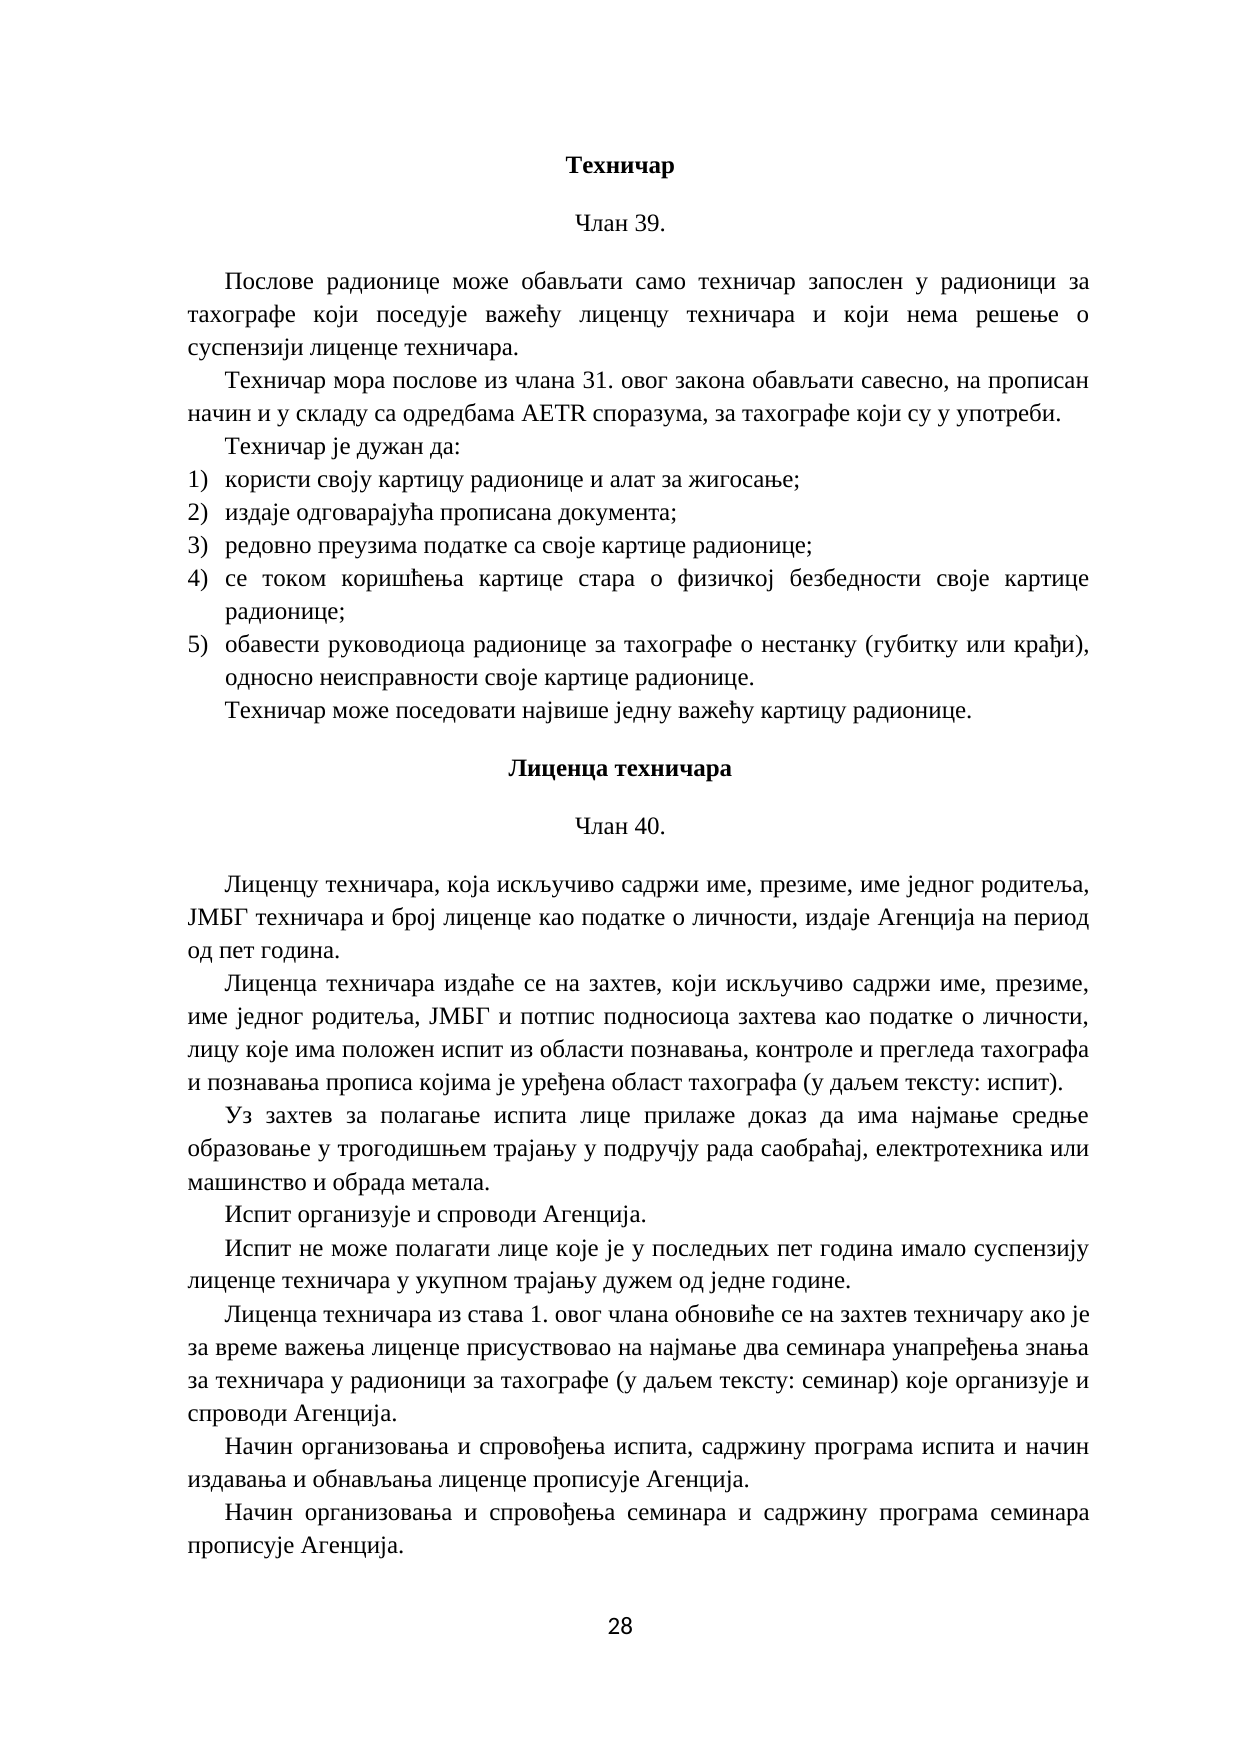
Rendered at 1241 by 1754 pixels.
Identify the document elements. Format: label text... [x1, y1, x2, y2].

list издаје одговарајућа прописана документа; [187, 497, 1090, 526]
list Послове радионице може обављати само техничар запослен у радионици за тахографе који поседује важећу лиценцу техничара и који нема решење о суспензији лиценце техничара. [187, 266, 1090, 361]
list Техничар мора послове из члана 31. овог закона обављати савесно, на прописан начин и у складу са одредбама AETR споразума, за тахографе који су у употреби. [187, 365, 1090, 427]
text Члан 40. [150, 811, 1090, 840]
list редовно преузима податке са своје картице радионице; [187, 530, 1090, 559]
list обавести руководиоца радионице за тахографе о нестанку (губитку или крађи), односно неисправности своје картице радионице. [187, 629, 1090, 691]
list Техничар је дужан да: [187, 431, 1090, 460]
list Техничар може поседовати највише једну важећу картицу радионице. [187, 695, 1090, 724]
list Испит организује и спроводи Агенција. [187, 1199, 1090, 1228]
list Начин организовања и спровођења испита, садржину програма испита и начин издавања и обнављања лиценце прописује Агенција. [187, 1431, 1090, 1492]
subtitle Техничар [150, 150, 1090, 179]
list Уз захтев за полагање испита лице прилаже доказ да има најмање средње образовање у трогодишњем трајању у подручју рада саобраћај, електротехника или машинство и обрада метала. [187, 1101, 1090, 1195]
text Члан 39. [150, 208, 1090, 237]
subtitle Лиценца техничара [150, 753, 1090, 782]
list Лиценца техничара из става 1. овог члана обновиће се на захтев техничару ако је за време важења лиценце присуствовао на најмање два семинара унапређења знања за техничара у радионици за тахографе (у даљем тексту: семинар) које организује и спроводи Агенција. [187, 1299, 1090, 1426]
list користи своју картицу радионице и алат за жигосање; [187, 464, 1090, 493]
list Лиценцу техничара, која искључиво садржи име, презиме, име једног родитеља, ЈМБГ техничара и број лиценце као податке о личности, издаје Агенција на период од пет година. [187, 869, 1090, 964]
list Начин организовања и спровођења семинара и садржину програма семинара прописује Агенција. [187, 1497, 1090, 1558]
list се током коришћења картице стара о физичкој безбедности своје картице радионице; [187, 563, 1090, 625]
list Лиценца техничара издаће се на захтев, који искључиво садржи име, презиме, име једног родитеља, ЈМБГ и потпис подносиоца захтева као податке о личности, лицу које има положен испит из области познавања, контроле и прегледа тахографа и познавања прописа којима је уређена област тахографа (у даљем тексту: испит). [187, 968, 1090, 1096]
list Испит не може полагати лице које је у последњих пет година имало суспензију лиценце техничара у укупном трајању дужем од једне године. [187, 1233, 1090, 1294]
